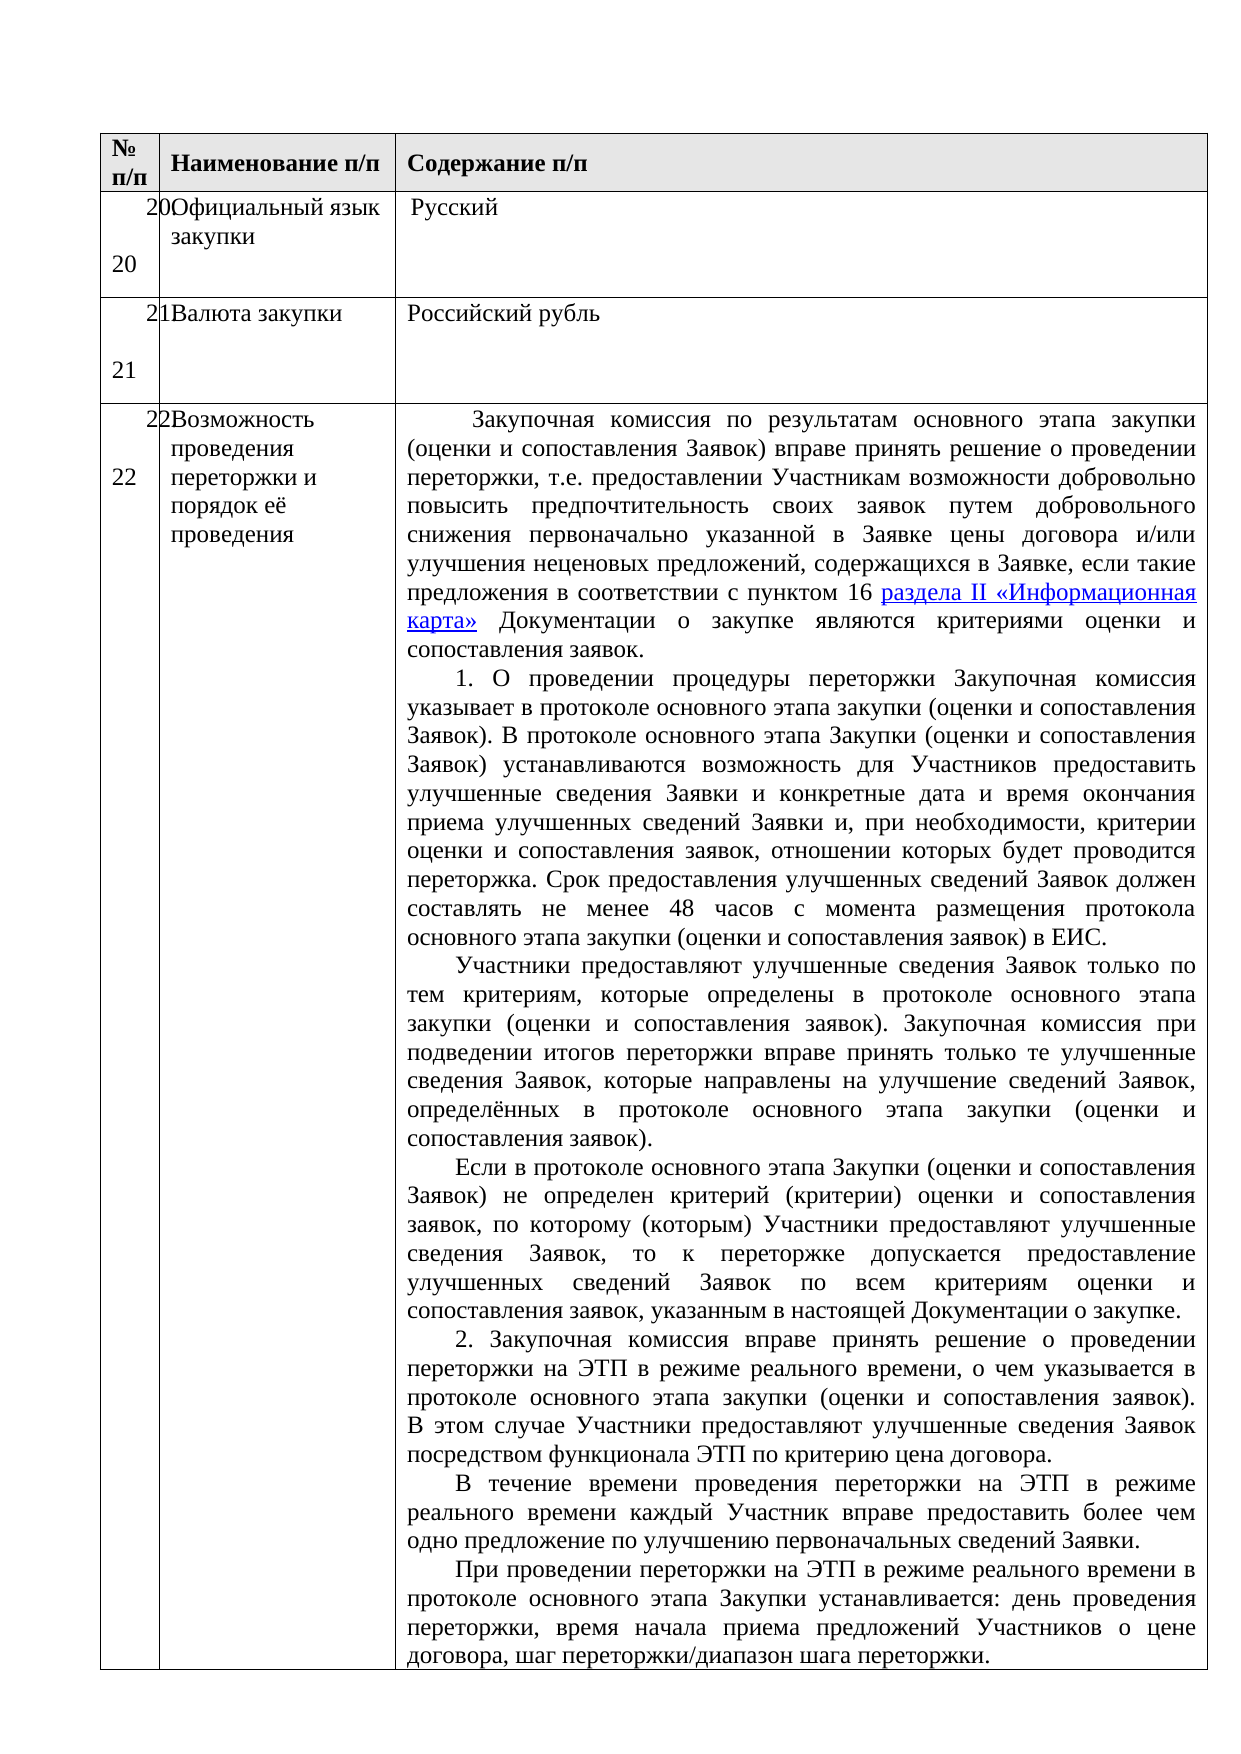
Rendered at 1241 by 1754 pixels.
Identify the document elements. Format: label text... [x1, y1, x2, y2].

table_cell Валюта закупки [160, 298, 395, 403]
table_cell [160, 404, 395, 1669]
table_header Содержание п/п [396, 134, 1207, 191]
table_cell Русский [396, 192, 1207, 297]
table_cell Российский рубль [396, 298, 1207, 403]
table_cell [396, 404, 1207, 1669]
table_cell 20 [101, 192, 159, 297]
table_cell 21 [101, 298, 159, 403]
table_header Наименование п/п [160, 134, 395, 191]
table_cell 22 [101, 404, 159, 1669]
table_header № п/п [101, 134, 159, 191]
table_cell Официальный язык закупки [160, 192, 395, 297]
